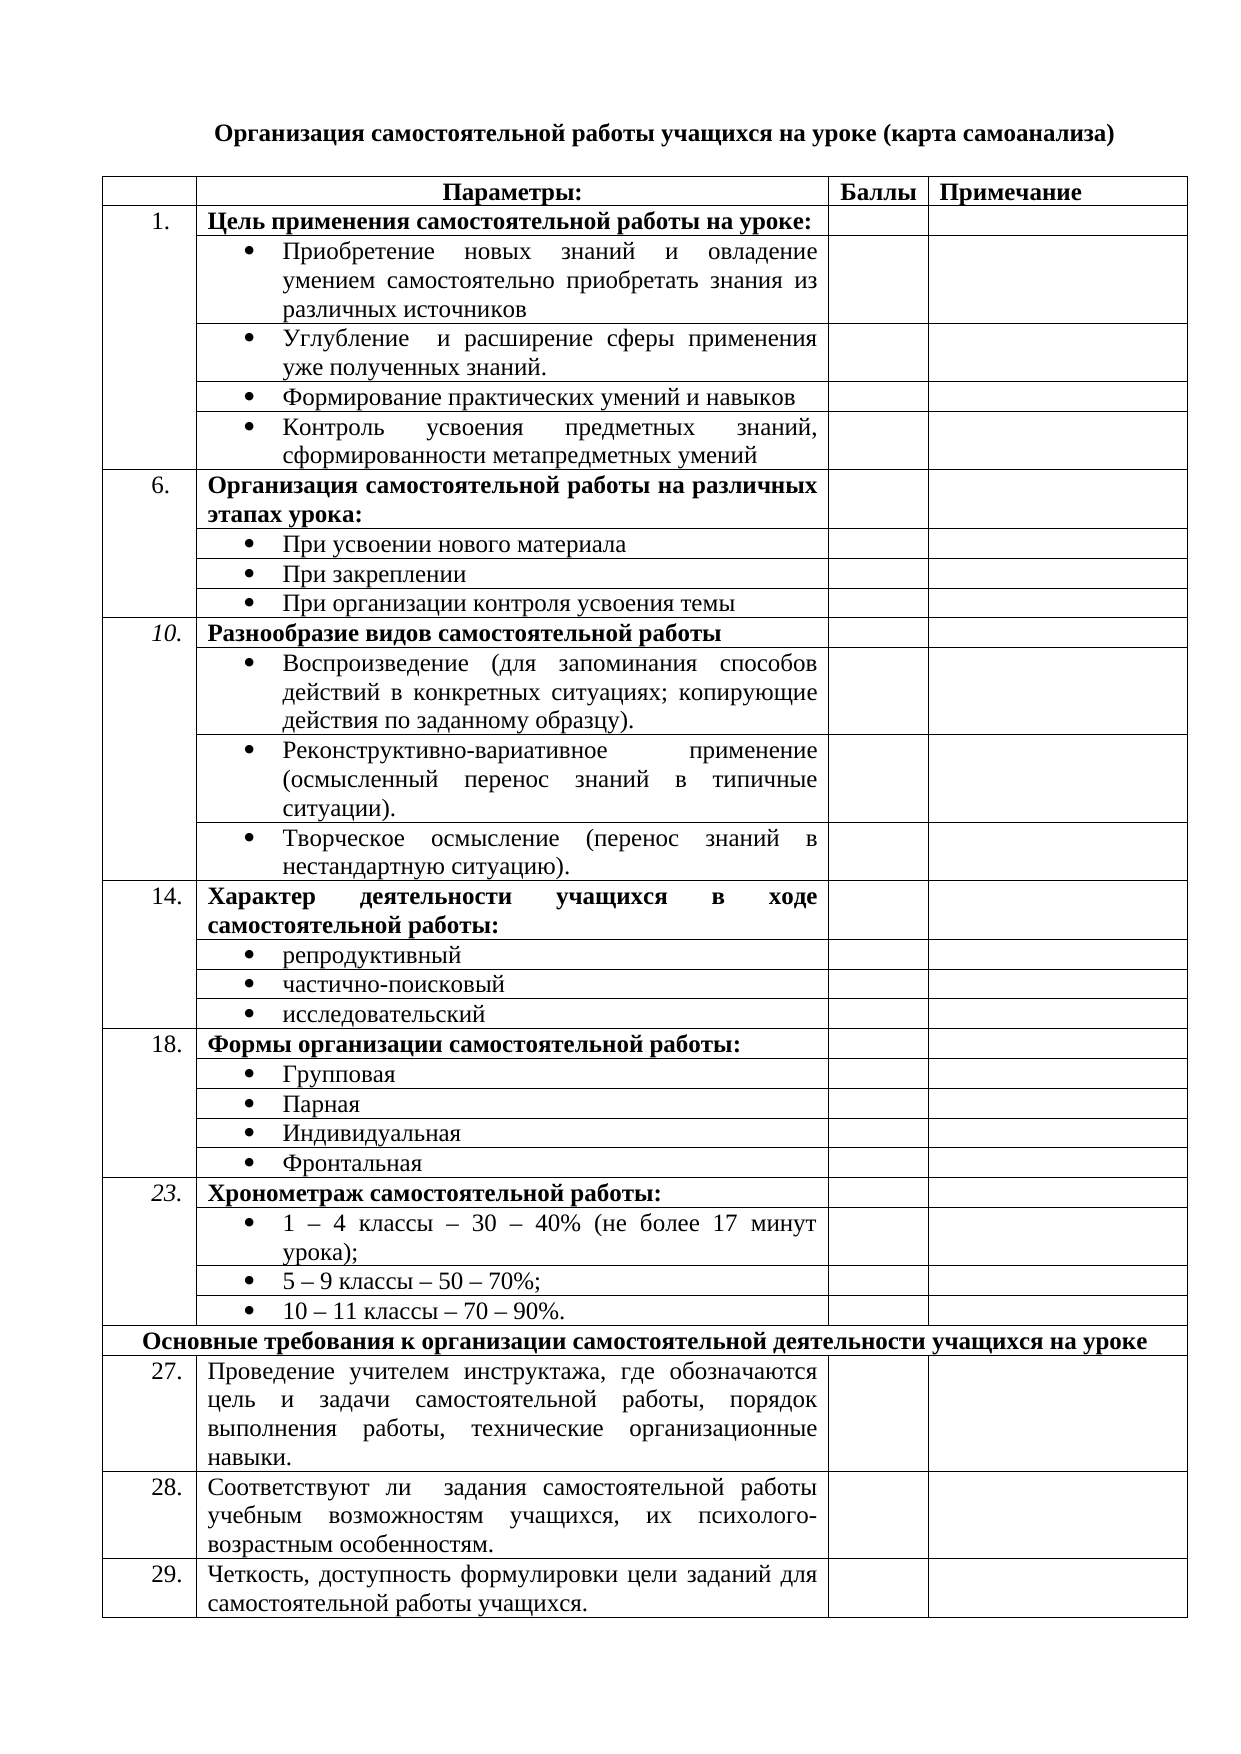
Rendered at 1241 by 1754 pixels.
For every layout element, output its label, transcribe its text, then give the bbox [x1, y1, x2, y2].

table_cell Углубление и расширение сферы применения уже полученных знаний. [197, 324, 828, 381]
table_cell [829, 735, 928, 822]
table_cell [829, 823, 928, 880]
table_cell [829, 1059, 928, 1088]
table_cell [829, 1356, 928, 1471]
table_cell [829, 999, 928, 1028]
table_cell [929, 618, 1187, 647]
table_cell [829, 648, 928, 734]
table_cell [929, 881, 1187, 939]
table_cell Реконструктивно-вариативное применение (осмысленный перенос знаний в типичные ситуации). [197, 735, 828, 822]
table_cell Контроль усвоения предметных знаний, сформированности метапредметных умений [197, 412, 828, 469]
table_cell Парная [197, 1089, 828, 1117]
table_header Примечание [929, 177, 1187, 205]
table_cell [829, 1208, 928, 1265]
table_cell Творческое осмысление (перенос знаний в нестандартную ситуацию). [197, 823, 828, 880]
table_cell [829, 1266, 928, 1295]
table_cell [829, 206, 928, 235]
table_cell [829, 1148, 928, 1177]
table_cell [929, 1208, 1187, 1265]
table_cell [929, 1296, 1187, 1325]
table_cell частично-поисковый [197, 970, 828, 998]
table_cell [829, 324, 928, 381]
table_cell [929, 1059, 1187, 1088]
table_cell При усвоении нового материала [197, 529, 828, 558]
table_cell [829, 1472, 928, 1558]
table_cell Характер деятельности учащихся в ходе самостоятельной работы: [197, 881, 828, 939]
table_cell [829, 881, 928, 939]
table_cell Хронометраж самостоятельной работы: [197, 1178, 828, 1207]
table_cell [829, 529, 928, 558]
table_cell [829, 589, 928, 617]
table_cell Формы организации самостоятельной работы: [197, 1029, 828, 1058]
table_cell [103, 206, 196, 469]
table_cell Фронтальная [197, 1148, 828, 1177]
table_cell [929, 1559, 1187, 1617]
table_header Баллы [829, 177, 928, 205]
table_cell [829, 1029, 928, 1058]
table_cell 5 – 9 классы – 50 – 70%; [197, 1266, 828, 1295]
table_cell [103, 881, 196, 1028]
table_cell [829, 940, 928, 968]
table_cell [929, 324, 1187, 381]
table_cell [103, 1178, 196, 1325]
text Организация самостоятельной работы учащихся на уроке (карта самоанализа) [177, 118, 1152, 147]
table_cell [929, 1148, 1187, 1177]
table_cell [829, 559, 928, 587]
table_cell [829, 382, 928, 411]
table_cell [929, 1178, 1187, 1207]
table_cell Четкость, доступность формулировки цели заданий для самостоятельной работы учащихся. [197, 1559, 828, 1617]
table_cell [929, 823, 1187, 880]
table_cell [829, 1089, 928, 1117]
table_cell [929, 1472, 1187, 1558]
table_header [103, 177, 196, 205]
table_cell Проведение учителем инструктажа, где обозначаются цель и задачи самостоятельной работы, порядок выполнения работы, технические организационные навыки. [197, 1356, 828, 1471]
table_cell [829, 236, 928, 322]
table_cell [829, 1119, 928, 1147]
table_cell [103, 1472, 196, 1558]
table_cell [929, 412, 1187, 469]
table_cell [929, 999, 1187, 1028]
table_cell При закреплении [197, 559, 828, 587]
table_cell 1 – 4 классы – 30 – 40% (не более 17 минут урока); [197, 1208, 828, 1265]
table_cell [929, 970, 1187, 998]
table_cell [929, 470, 1187, 528]
table_cell [929, 559, 1187, 587]
table_cell [929, 1029, 1187, 1058]
table_cell [829, 412, 928, 469]
table_cell Цель применения самостоятельной работы на уроке: [197, 206, 828, 235]
table_cell [829, 1296, 928, 1325]
table_cell [929, 648, 1187, 734]
table_cell [829, 470, 928, 528]
table_cell [103, 470, 196, 617]
table_cell [929, 382, 1187, 411]
table_cell [929, 206, 1187, 235]
table_header Параметры: [197, 177, 828, 205]
table_cell [103, 618, 196, 880]
table_cell Основные требования к организации самостоятельной деятельности учащихся на уроке [103, 1326, 1187, 1355]
table_cell [103, 1029, 196, 1177]
table_cell Воспроизведение (для запоминания способов действий в конкретных ситуациях; копирующие действия по заданному образцу). [197, 648, 828, 734]
table_cell Индивидуальная [197, 1119, 828, 1147]
table_cell Приобретение новых знаний и овладение умением самостоятельно приобретать знания из различных источников [197, 236, 828, 322]
table_cell Соответствуют ли задания самостоятельной работы учебным возможностям учащихся, их психолого-возрастным особенностям. [197, 1472, 828, 1558]
table_cell [929, 1119, 1187, 1147]
table_cell При организации контроля усвоения темы [197, 589, 828, 617]
table_cell [829, 970, 928, 998]
table_cell Формирование практических умений и навыков [197, 382, 828, 411]
table_cell [103, 1559, 196, 1617]
table_cell 10 – 11 классы – 70 – 90%. [197, 1296, 828, 1325]
table_cell Организация самостоятельной работы на различных этапах урока: [197, 470, 828, 528]
table_cell [829, 1178, 928, 1207]
table_cell [929, 940, 1187, 968]
table_cell [829, 618, 928, 647]
table_cell [929, 1356, 1187, 1471]
table_cell [829, 1559, 928, 1617]
table_cell исследовательский [197, 999, 828, 1028]
table_cell [929, 735, 1187, 822]
table_cell [929, 1089, 1187, 1117]
table_cell Разнообразие видов самостоятельной работы [197, 618, 828, 647]
table_cell [929, 236, 1187, 322]
table_cell [103, 1356, 196, 1471]
table_cell Групповая [197, 1059, 828, 1088]
table_cell [929, 589, 1187, 617]
table_cell [929, 1266, 1187, 1295]
table_cell репродуктивный [197, 940, 828, 968]
table_cell [929, 529, 1187, 558]
